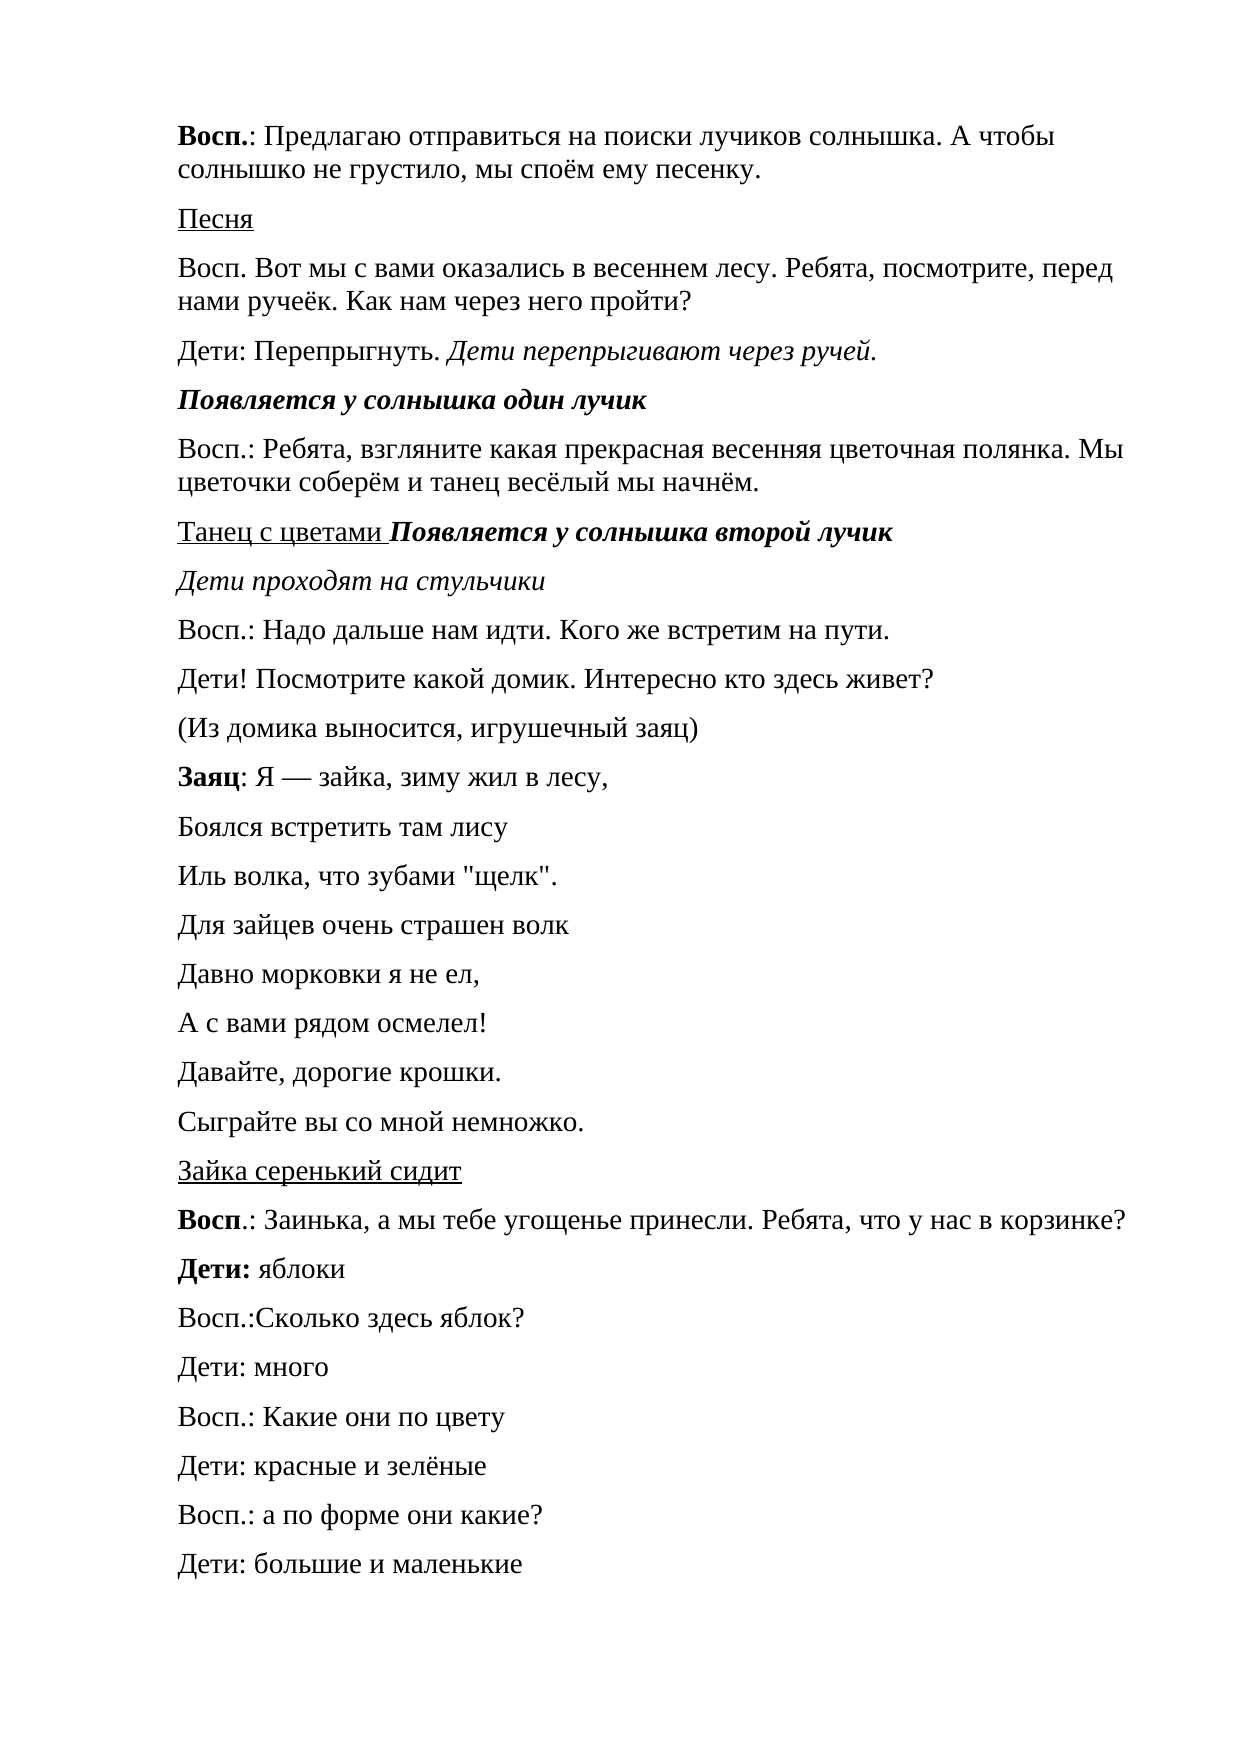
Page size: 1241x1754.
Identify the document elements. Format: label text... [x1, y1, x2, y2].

text Дети: красные и зелёные [177, 1448, 1152, 1481]
text Восп.: Заинька, а мы тебе угощенье принесли. Ребята, что у нас в корзинке? [177, 1202, 1152, 1236]
text Песня [177, 201, 1152, 234]
text Боялся встретить там лису [177, 809, 1152, 842]
text Давно морковки я не ел, [177, 956, 1152, 990]
text (Из домика выносится, игрушечный заяц) [177, 710, 1152, 744]
text Дети: большие и маленькие [177, 1546, 1152, 1580]
text Дети: яблоки [177, 1251, 1152, 1285]
text Восп.:Сколько здесь яблок? [177, 1300, 1152, 1334]
text Дети: много [177, 1349, 1152, 1383]
text Танец с цветами Появляется у солнышка второй лучик [177, 514, 1152, 547]
text Дети: Перепрыгнуть. Дети перепрыгивают через ручей. [177, 333, 1152, 366]
text Давайте, дорогие крошки. [177, 1054, 1152, 1088]
text Восп.: Ребята, взгляните какая прекрасная весенняя цветочная полянка. Мы цветочки соберём и танец весёлый мы начнём. [177, 431, 1152, 498]
text А с вами рядом осмелел! [177, 1005, 1152, 1039]
text Дети! Посмотрите какой домик. Интересно кто здесь живет? [177, 661, 1152, 695]
text Сыграйте вы со мной немножко. [177, 1104, 1152, 1137]
text Заяц: Я — зайка, зиму жил в лесу, [177, 759, 1152, 793]
text Иль волка, что зубами "щелк". [177, 858, 1152, 891]
text Восп.: Надо дальше нам идти. Кого же встретим на пути. [177, 612, 1152, 646]
text Для зайцев очень страшен волк [177, 907, 1152, 941]
text Восп.: Какие они по цвету [177, 1399, 1152, 1432]
text Восп.: Предлагаю отправиться на поиски лучиков солнышка. А чтобы солнышко не грустило, мы споём ему песенку. [177, 118, 1152, 185]
text Зайка серенький сидит [177, 1153, 1152, 1186]
text Дети проходят на стульчики [177, 563, 1152, 596]
text Появляется у солнышка один лучик [177, 382, 1152, 415]
text Восп. Вот мы с вами оказались в весеннем лесу. Ребята, посмотрите, перед нами ручеёк. Как нам через него пройти? [177, 250, 1152, 317]
text Восп.: а по форме они какие? [177, 1497, 1152, 1531]
